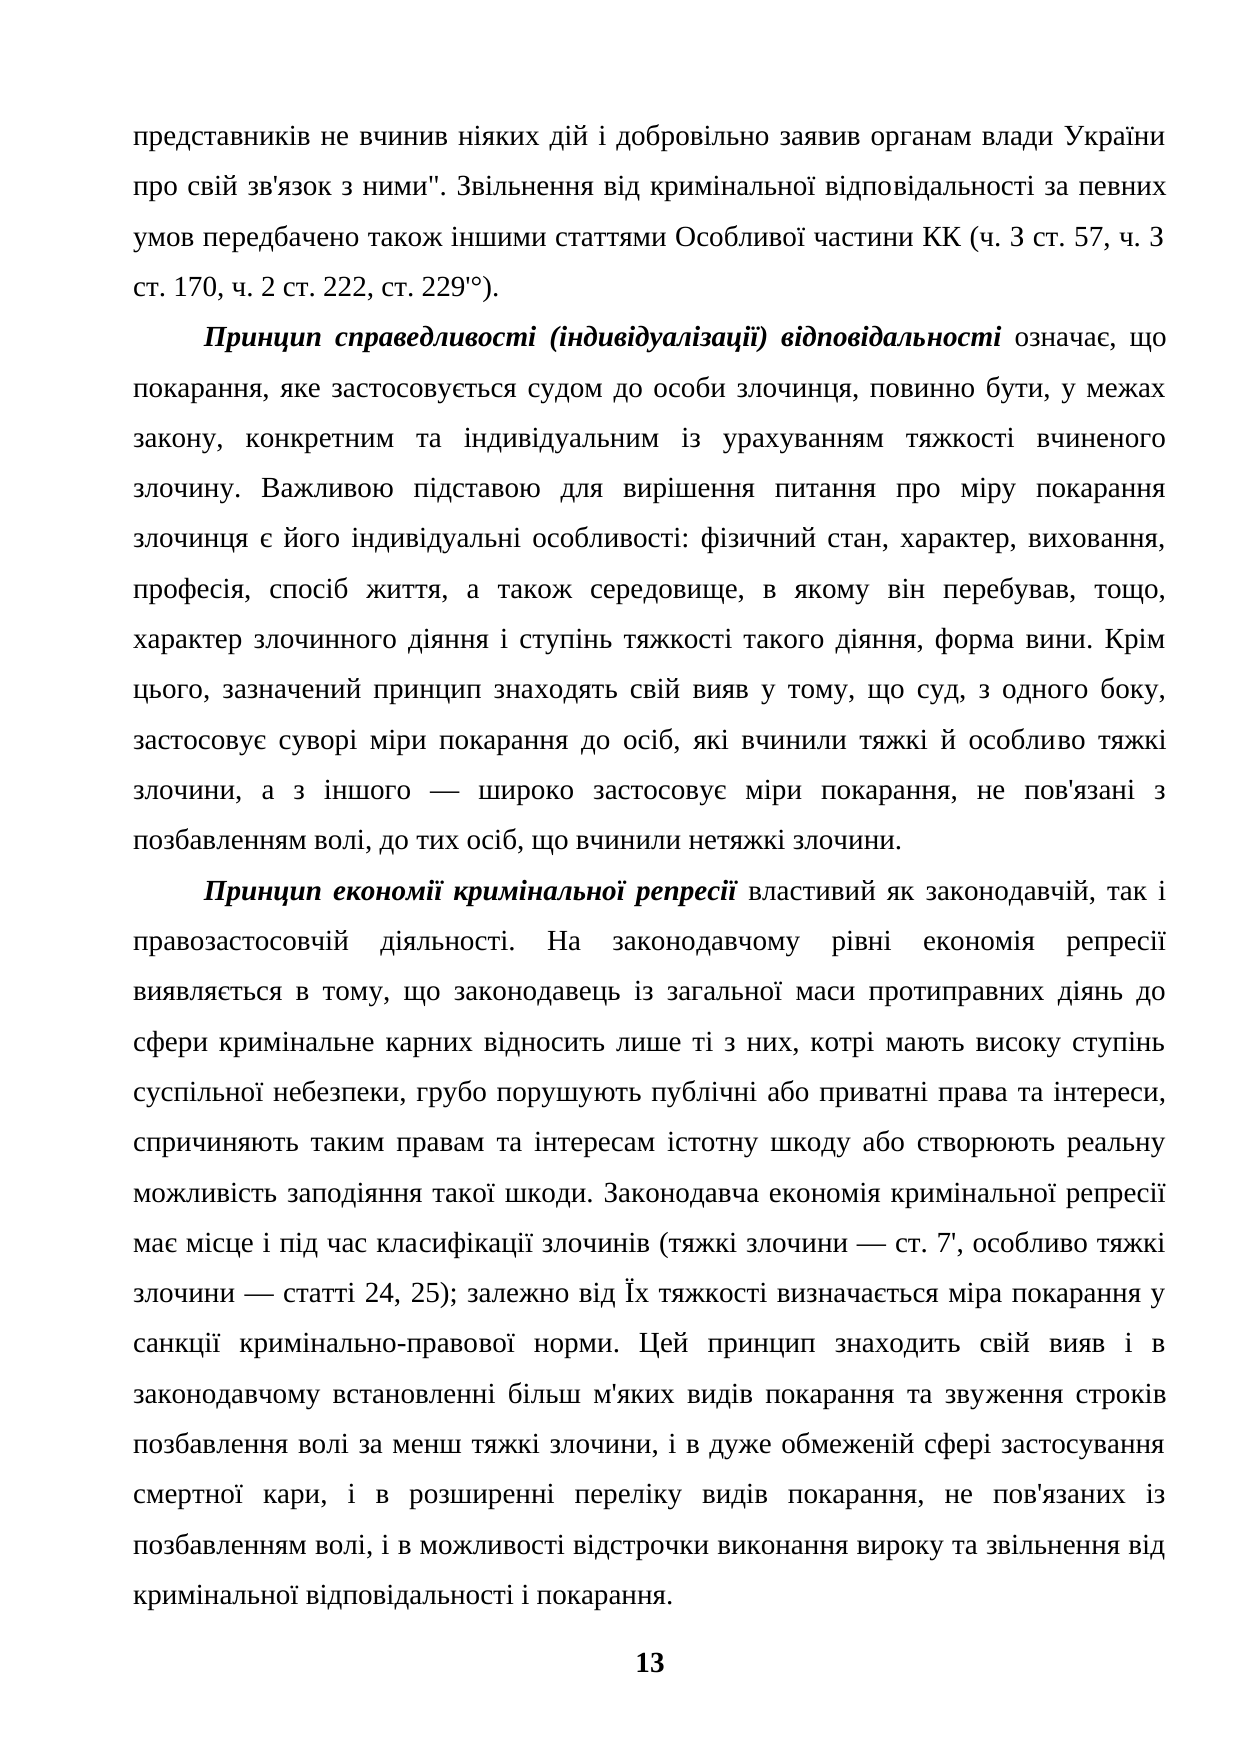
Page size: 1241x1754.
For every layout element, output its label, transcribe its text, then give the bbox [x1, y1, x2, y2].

text Принцип справедливості (індивідуалізації) відповідальності означає, що покарання, яке застосовується судом до особи злочинця, повинно бути, у межах закону, конкретним та індивідуальним із урахуванням тяжкості вчиненого злочину. Важливою підставою для вирішення питання про міру покарання злочинця є його індивідуальні особливості: фізичний стан, характер, виховання, професія, спосіб життя, а також середовище, в якому він перебував, тощо, характер злочинного діяння і ступінь тяжкості такого діяння, форма вини. Крім цього, зазначений принцип знаходять свій вияв у тому, що суд, з одного боку, застосовує суворі міри покарання до осіб, які вчинили тяжкі й особливо тяжкі злочини, а з іншого — широко застосовує міри покарання, не пов'язані з позбавленням волі, до тих осіб, що вчинили нетяжкі злочини. [133, 319, 1167, 856]
text Принцип економії кримінальної репресії властивий як законодавчій, так і правозастосовчій діяльності. На законодавчому рівні економія репресії виявляється в тому, що законодавець із загальної маси протиправних діянь до сфери кримінальне карних відносить лише ті з них, котрі мають високу ступінь суспільної небезпеки, грубо порушують публічні або приватні права та інтереси, спричиняють таким правам та інтересам істотну шкоду або створюють реальну можливість заподіяння такої шкоди. Законодавча економія кримінальної репресії має місце і під час класифікації злочинів (тяжкі злочини — ст. 7', особливо тяжкі злочини — статті 24, 25); залежно від Їх тяжкості визначається міра покарання у санкції кримінально-правової норми. Цей принцип знаходить свій вияв і в законодавчому встановленні більш м'яких видів покарання та звуження строків позбавлення волі за менш тяжкі злочини, і в дуже обмеженій сфері застосування смертної кари, і в розширенні переліку видів покарання, не пов'язаних із позбавленням волі, і в можливості відстрочки виконання вироку та звільнення від кримінальної відповідальності і покарання. [133, 873, 1167, 1611]
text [133, 118, 1167, 303]
